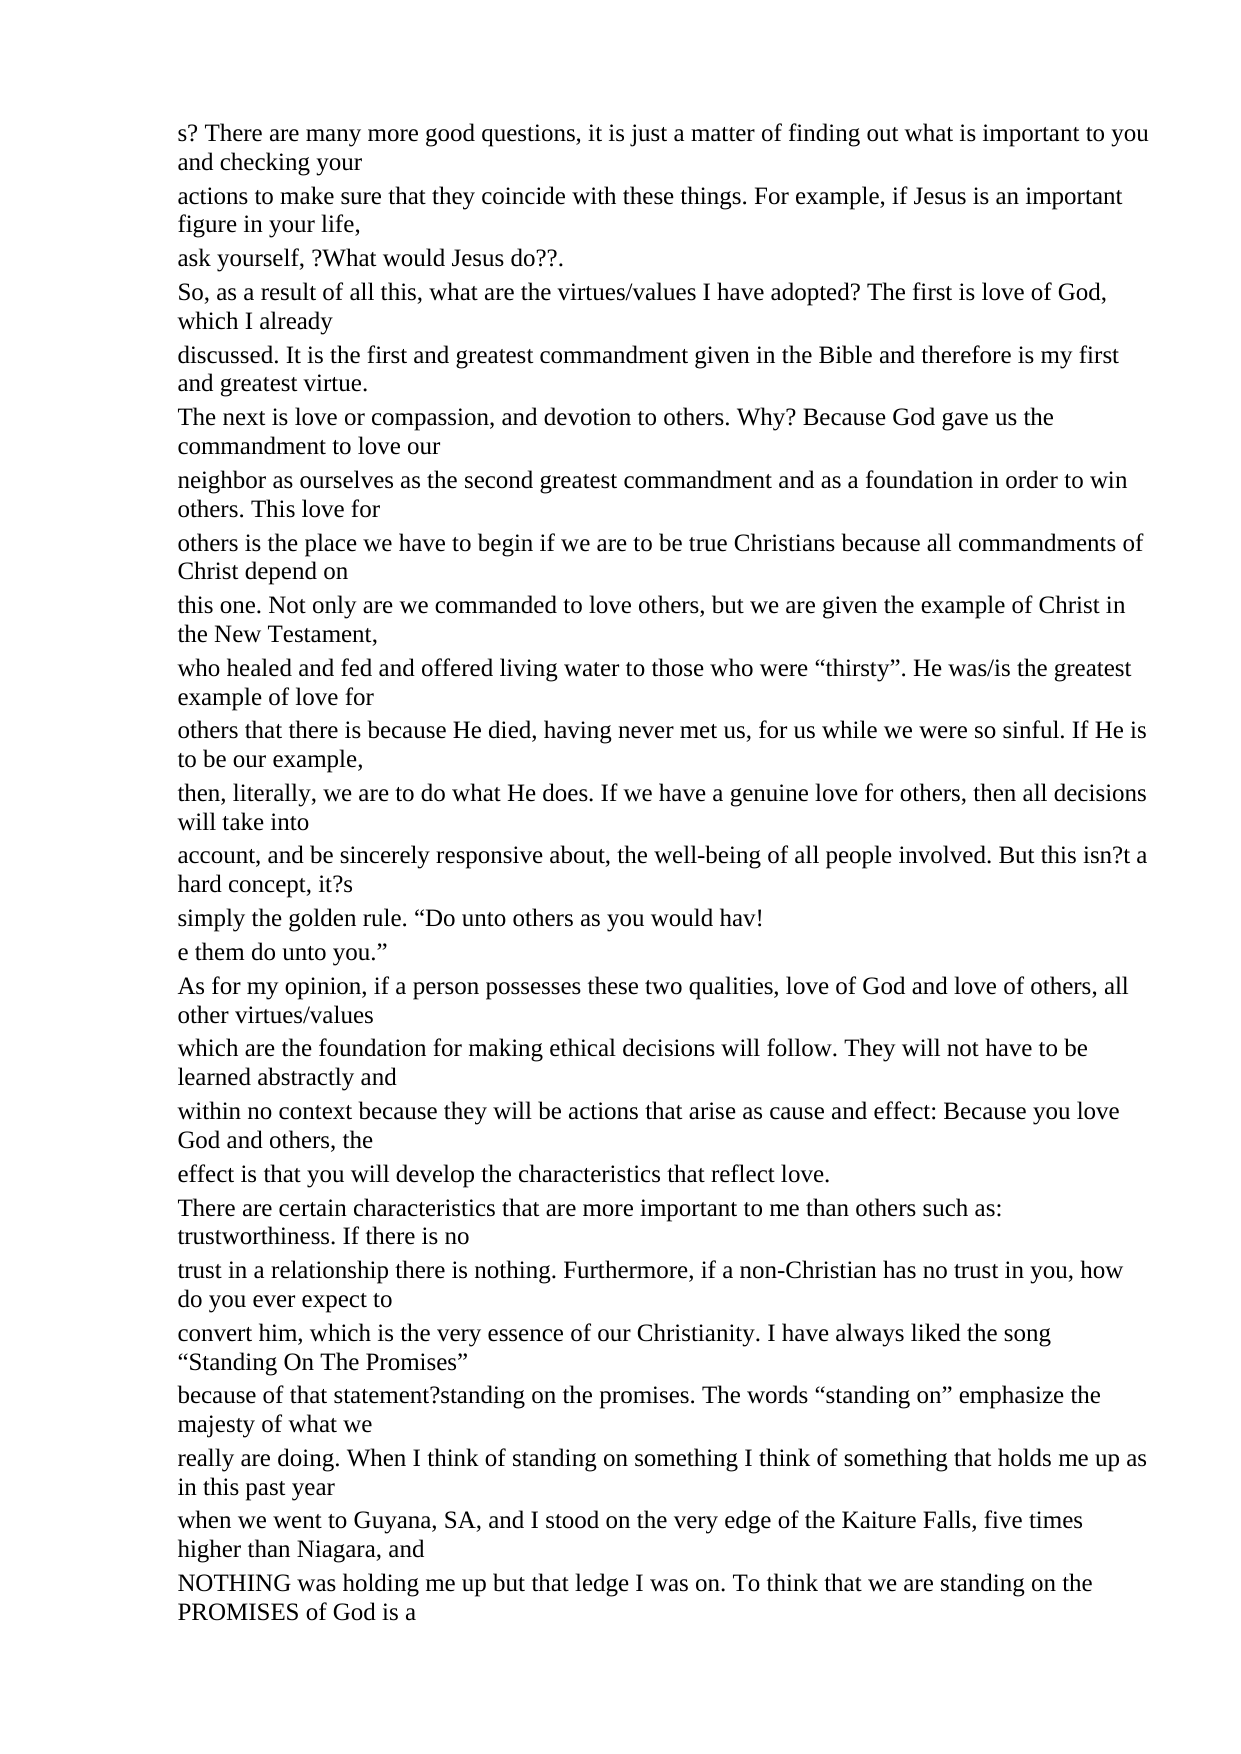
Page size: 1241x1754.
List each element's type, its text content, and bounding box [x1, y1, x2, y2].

text discussed. It is the first and greatest commandment given in the Bible and therefore is my first and greatest virtue. [177, 340, 1152, 397]
text There are certain characteristics that are more important to me than others such as: trustworthiness. If there is no [177, 1193, 1152, 1250]
text actions to make sure that they coincide with these things. For example, if Jesus is an important figure in your life, [177, 181, 1152, 238]
text The next is love or compassion, and devotion to others. Why? Because God gave us the commandment to love our [177, 402, 1152, 460]
text As for my opinion, if a person possesses these two qualities, love of God and love of others, all other virtues/values [177, 971, 1152, 1028]
text So, as a result of all this, what are the virtues/values I have adopted? The first is love of God, which I already [177, 277, 1152, 335]
text others that there is because He died, having never met us, for us while we were so sinful. If He is to be our example, [177, 715, 1152, 773]
text e them do unto you.” [177, 937, 1152, 966]
text neighbor as ourselves as the second greatest commandment and as a foundation in order to win others. This love for [177, 465, 1152, 522]
text others is the place we have to begin if we are to be true Christians because all commandments of Christ depend on [177, 528, 1152, 585]
text when we went to Guyana, SA, and I stood on the very edge of the Kaiture Falls, five times higher than Niagara, and [177, 1506, 1152, 1563]
text simply the golden rule. “Do unto others as you would hav! [177, 903, 1152, 932]
text trust in a relationship there is nothing. Furthermore, if a non-Christian has no trust in you, how do you ever expect to [177, 1255, 1152, 1313]
text convert him, which is the very essence of our Christianity. I have always liked the song “Standing On The Promises” [177, 1318, 1152, 1375]
text NOTHING was holding me up but that ledge I was on. To think that we are standing on the PROMISES of God is a [177, 1568, 1152, 1626]
text account, and be sincerely responsive about, the well-being of all people involved. But this isn?t a hard concept, it?s [177, 841, 1152, 898]
text who healed and fed and offered living water to those who were “thirsty”. He was/is the greatest example of love for [177, 653, 1152, 710]
text effect is that you will develop the characteristics that reflect love. [177, 1159, 1152, 1187]
text s? There are many more good questions, it is just a matter of finding out what is important to you and checking your [177, 118, 1152, 176]
text because of that statement?standing on the promises. The words “standing on” emphasize the majesty of what we [177, 1380, 1152, 1438]
text then, literally, we are to do what He does. If we have a genuine love for others, then all decisions will take into [177, 778, 1152, 836]
text ask yourself, ?What would Jesus do??. [177, 243, 1152, 272]
text really are doing. When I think of standing on something I think of something that holds me up as in this past year [177, 1443, 1152, 1501]
text within no context because they will be actions that arise as cause and effect: Because you love God and others, the [177, 1096, 1152, 1154]
text this one. Not only are we commanded to love others, but we are given the example of Christ in the New Testament, [177, 590, 1152, 648]
text which are the foundation for making ethical decisions will follow. They will not have to be learned abstractly and [177, 1033, 1152, 1091]
